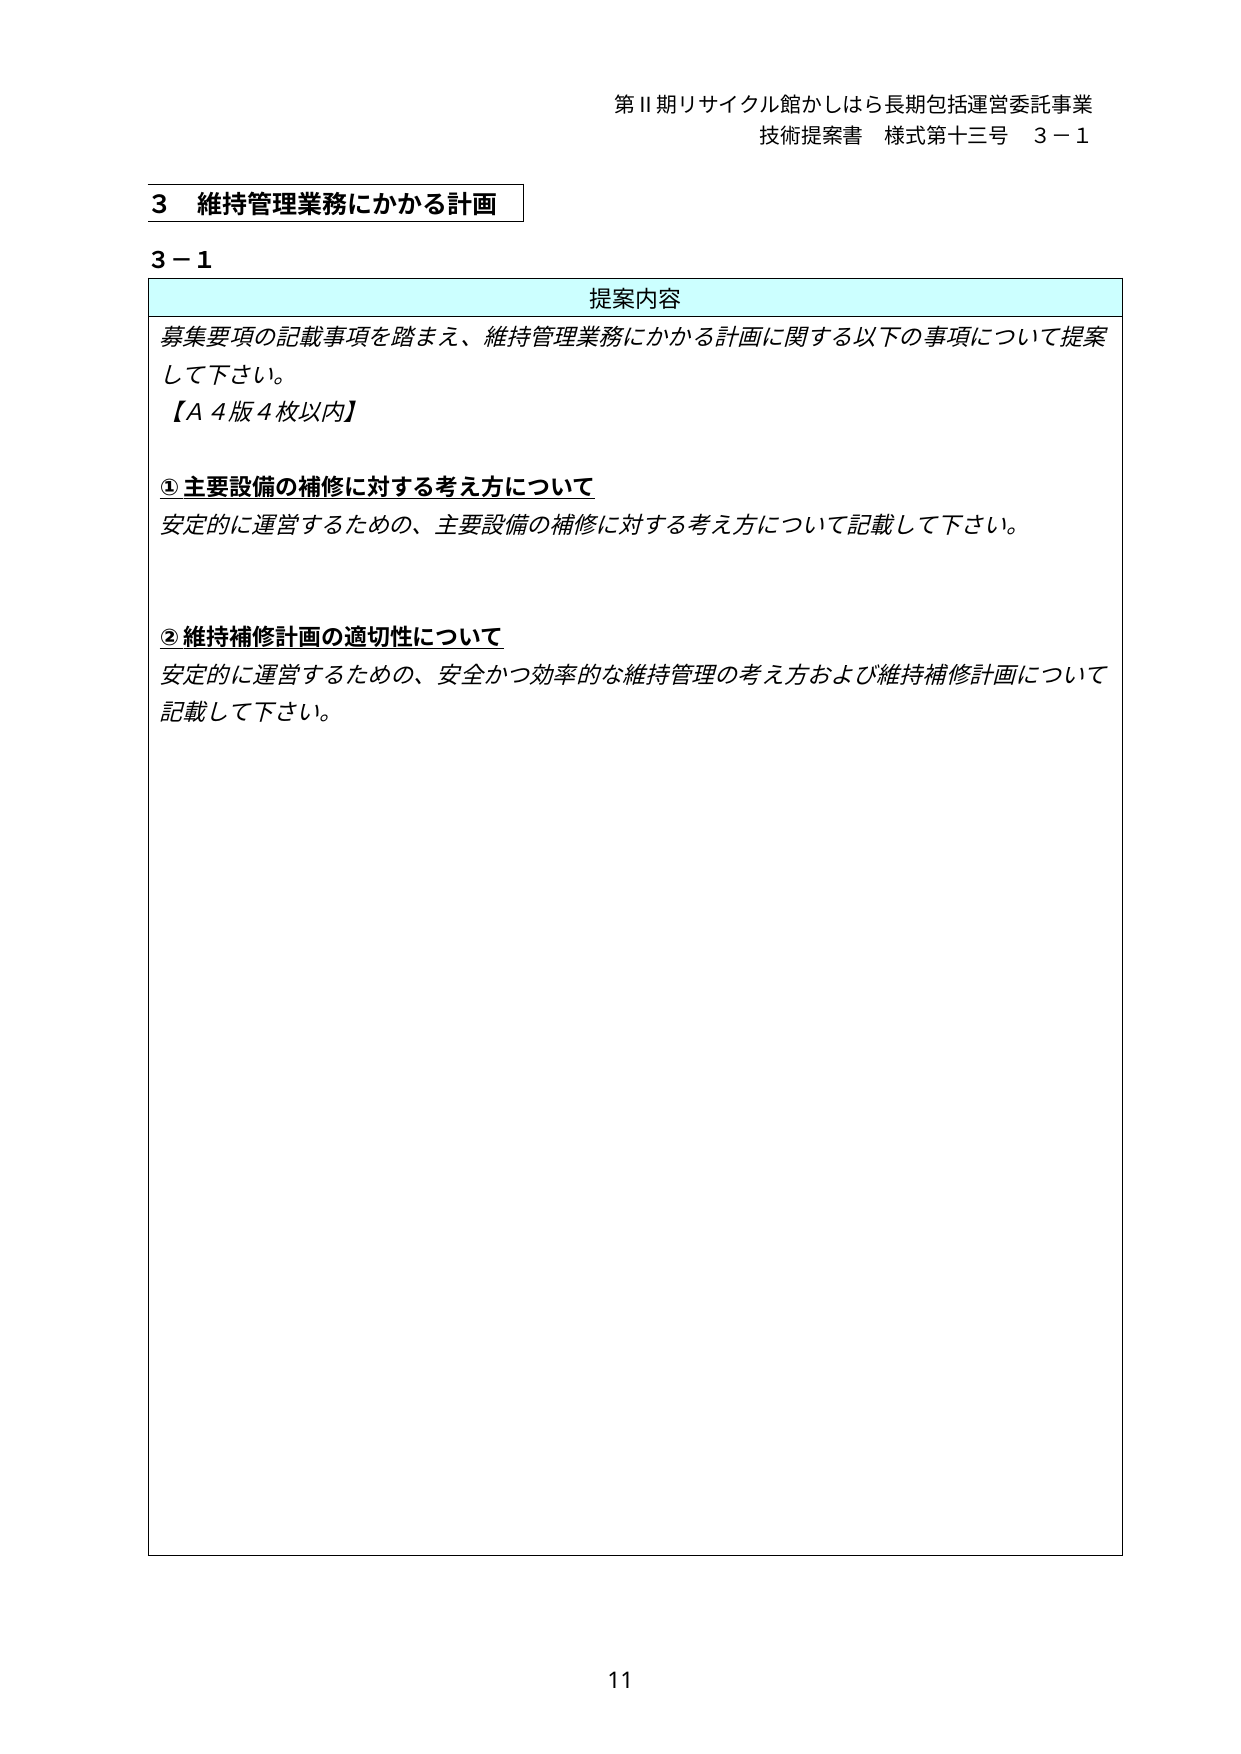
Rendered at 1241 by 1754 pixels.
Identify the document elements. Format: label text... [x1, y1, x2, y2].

subtitle ３ 維持管理業務にかかる計画 [148, 165, 1092, 240]
subtitle ３－１ [148, 240, 1092, 278]
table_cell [149, 317, 1122, 1555]
table_header 提案内容 [149, 279, 1122, 316]
